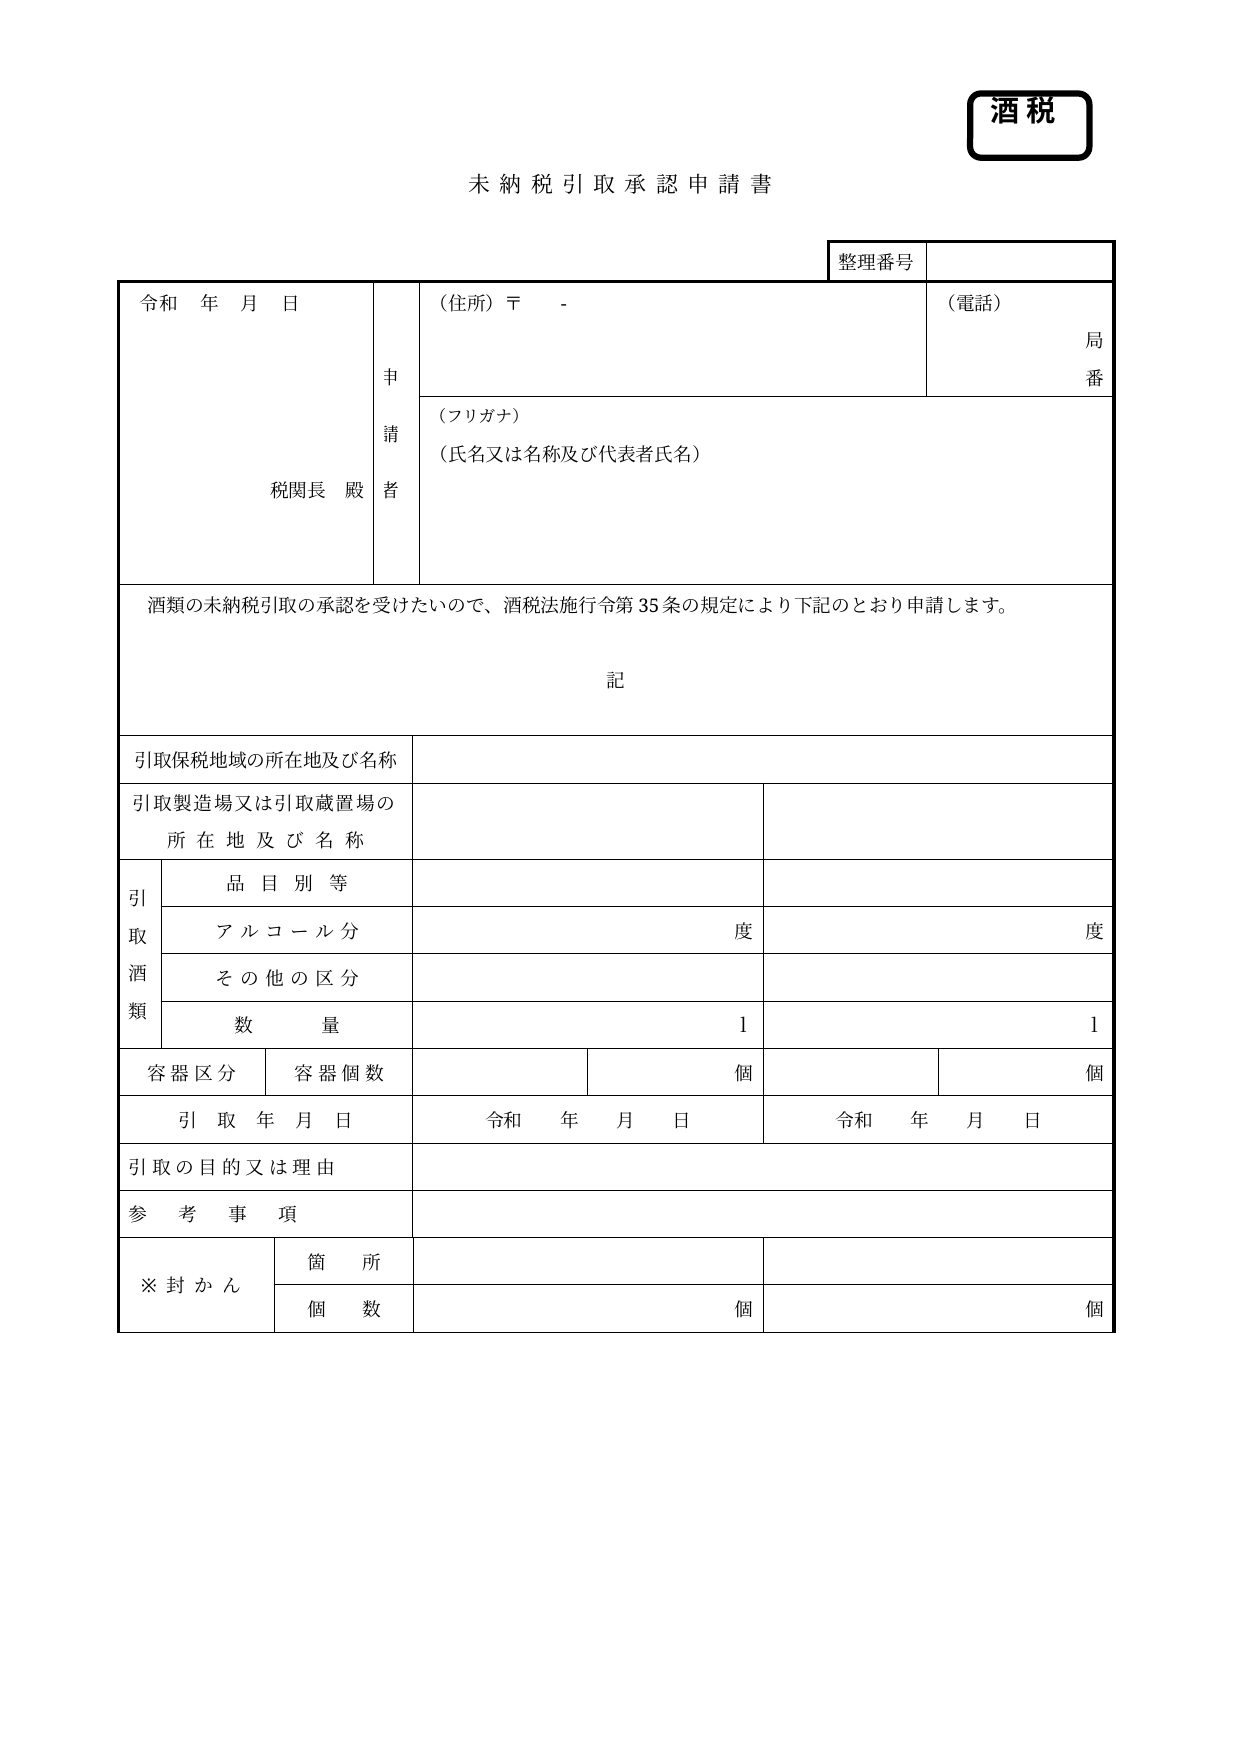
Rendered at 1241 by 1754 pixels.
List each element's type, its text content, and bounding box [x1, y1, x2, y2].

table_header 整理番号 [830, 243, 926, 280]
table_cell 令和 年 月 日 [413, 1096, 763, 1142]
table_cell 箇所 [275, 1238, 413, 1284]
table_cell 令和 年 月 日 [764, 1096, 1112, 1142]
table_cell 令和 年 月 日 税関長 殿 [120, 283, 373, 584]
table_cell 申 請 者 [374, 283, 419, 584]
table_cell [764, 860, 1112, 906]
table_cell [764, 1238, 1112, 1284]
table_cell [413, 860, 763, 906]
table_cell アルコール分 [162, 907, 412, 953]
table_header [927, 243, 1112, 280]
table_cell 引取保税地域の所在地及び名称 [120, 736, 412, 783]
table_cell [764, 784, 1112, 859]
table_cell 引取の目的又は理由 [120, 1144, 412, 1190]
table_cell ｌ [413, 1002, 763, 1048]
table_cell [413, 1144, 1112, 1190]
table_cell 度 [764, 907, 1112, 953]
table_cell 個 [588, 1049, 763, 1095]
table_cell 酒類の未納税引取の承認を受けたいので、酒税法施行令第35条の規定により下記のとおり申請します。 記 [120, 585, 1112, 735]
table_cell 容器個数 [266, 1049, 412, 1095]
table_cell [413, 736, 1112, 783]
table_cell 度 [413, 907, 763, 953]
table_cell 個 [414, 1285, 763, 1332]
table_cell ｌ [764, 1002, 1112, 1048]
text 未納税引取承認申請書 [118, 164, 1122, 202]
table_cell 個 [764, 1285, 1112, 1332]
table_cell [414, 1238, 763, 1284]
table_cell ※封かん [120, 1238, 274, 1332]
table_cell 引取製造場又は引取蔵置場の 所在地及び名称 [120, 784, 412, 859]
table_cell 参考事項 [120, 1191, 412, 1237]
table_cell [413, 954, 763, 1001]
table_cell [764, 954, 1112, 1001]
table_cell [413, 1191, 1112, 1237]
table_cell 品目別等 [162, 860, 412, 906]
table_cell 個数 [275, 1285, 413, 1332]
table_cell [764, 1049, 938, 1095]
table_cell 数量 [162, 1002, 412, 1048]
table_cell 引取年月日 [120, 1096, 412, 1142]
table_cell その他の区分 [162, 954, 412, 1001]
table_cell [413, 1049, 587, 1095]
table_cell 個 [939, 1049, 1112, 1095]
table_cell （電話） 局 番 [927, 283, 1112, 396]
table_cell [413, 784, 763, 859]
table_cell 引取酒類 [120, 860, 161, 1048]
table_cell 容器区分 [120, 1049, 265, 1095]
table_cell （住所）〒 - [420, 283, 926, 396]
table_cell （フリガナ） （氏名又は名称及び代表者氏名） [420, 397, 1112, 584]
